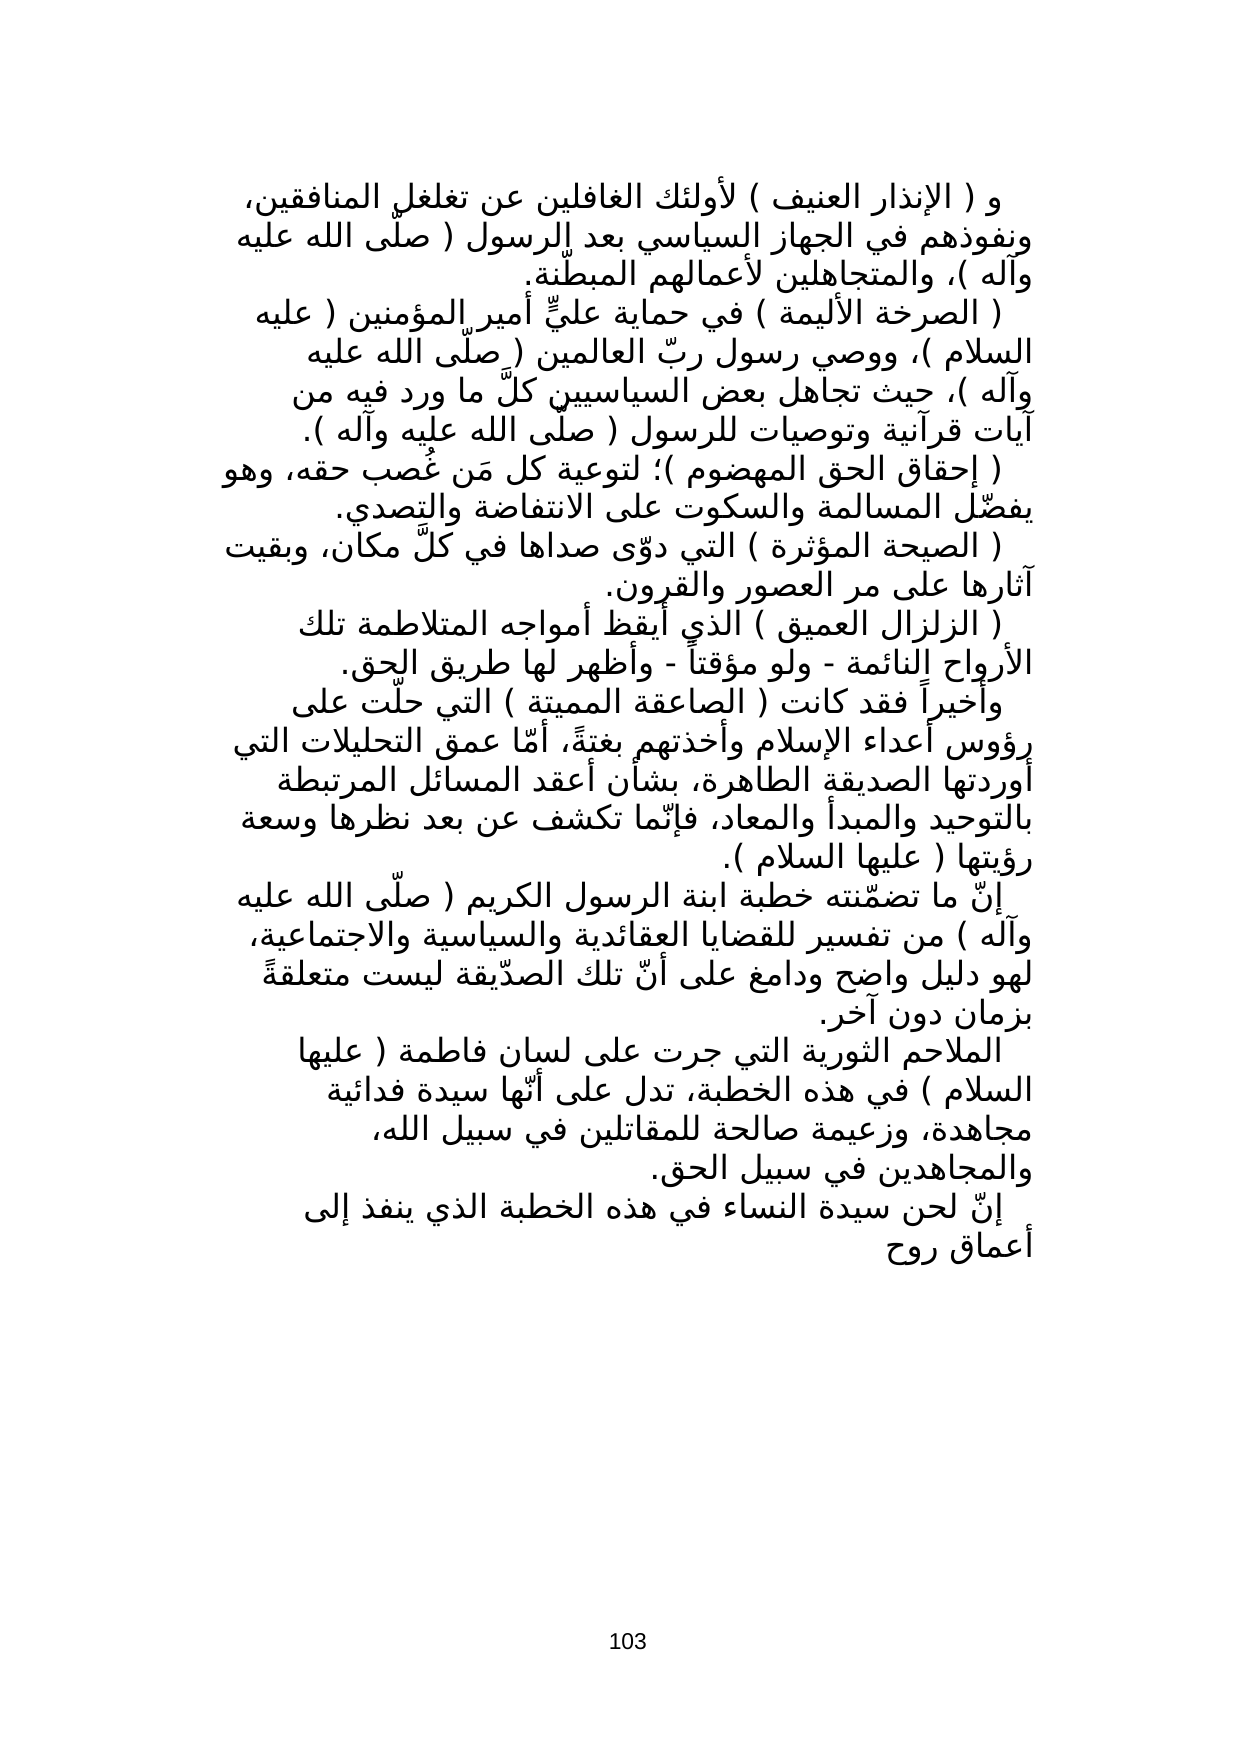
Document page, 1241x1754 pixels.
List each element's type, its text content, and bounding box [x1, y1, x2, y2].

text إنّ لحن سيدة النساء في هذه الخطبة الذي ينفذ إلى أعماق روح [222, 1187, 1033, 1265]
text ( الزلزال العميق ) الذي أيقظ أمواجه المتلاطمة تلك الأرواح النائمة - ولو مؤقتاً - وأظهر لها طريق الحق. [222, 604, 1033, 682]
text وأخيراً فقد كانت ( الصاعقة المميتة ) التي حلّت على رؤوس أعداء الإسلام وأخذتهم بغتةً، أمّا عمق التحليلات التي أوردتها الصديقة الطاهرة، بشأن أعقد المسائل المرتبطة بالتوحيد والمبدأ والمعاد، فإنّما تكشف عن بعد نظرها وسعة رؤيتها ( عليها السلام ). [222, 682, 1033, 877]
text و ( الإنذار العنيف ) لأولئك الغافلين عن تغلغل المنافقين، ونفوذهم في الجهاز السياسي بعد الرسول ( صلّى الله عليه وآله )، والمتجاهلين لأعمالهم المبطّنة. [222, 177, 1033, 294]
text الملاحم الثورية التي جرت على لسان فاطمة ( عليها السلام ) في هذه الخطبة، تدل على أنّها سيدة فدائية مجاهدة، وزعيمة صالحة للمقاتلين في سبيل الله، والمجاهدين في سبيل الحق. [222, 1032, 1033, 1187]
text ( الصيحة المؤثرة ) التي دوّى صداها في كلَّ مكان، وبقيت آثارها على مر العصور والقرون. [222, 527, 1033, 604]
text إنّ ما تضمّنته خطبة ابنة الرسول الكريم ( صلّى الله عليه وآله ) من تفسير للقضايا العقائدية والسياسية والاجتماعية، لهو دليل واضح ودامغ على أنّ تلك الصدّيقة ليست متعلقةً بزمان دون آخر. [222, 877, 1033, 1032]
text ( إحقاق الحق المهضوم )؛ لتوعية كل مَن غُصب حقه، وهو يفضّل المسالمة والسكوت على الانتفاضة والتصدي. [222, 449, 1033, 527]
text ( الصرخة الأليمة ) في حماية عليٍّ أمير المؤمنين ( عليه السلام )، ووصي رسول ربّ العالمين ( صلّى الله عليه وآله )، حيث تجاهل بعض السياسيين كلَّ ما ورد فيه من آيات قرآنية وتوصيات للرسول ( صلّى الله عليه وآله ). [222, 294, 1033, 449]
